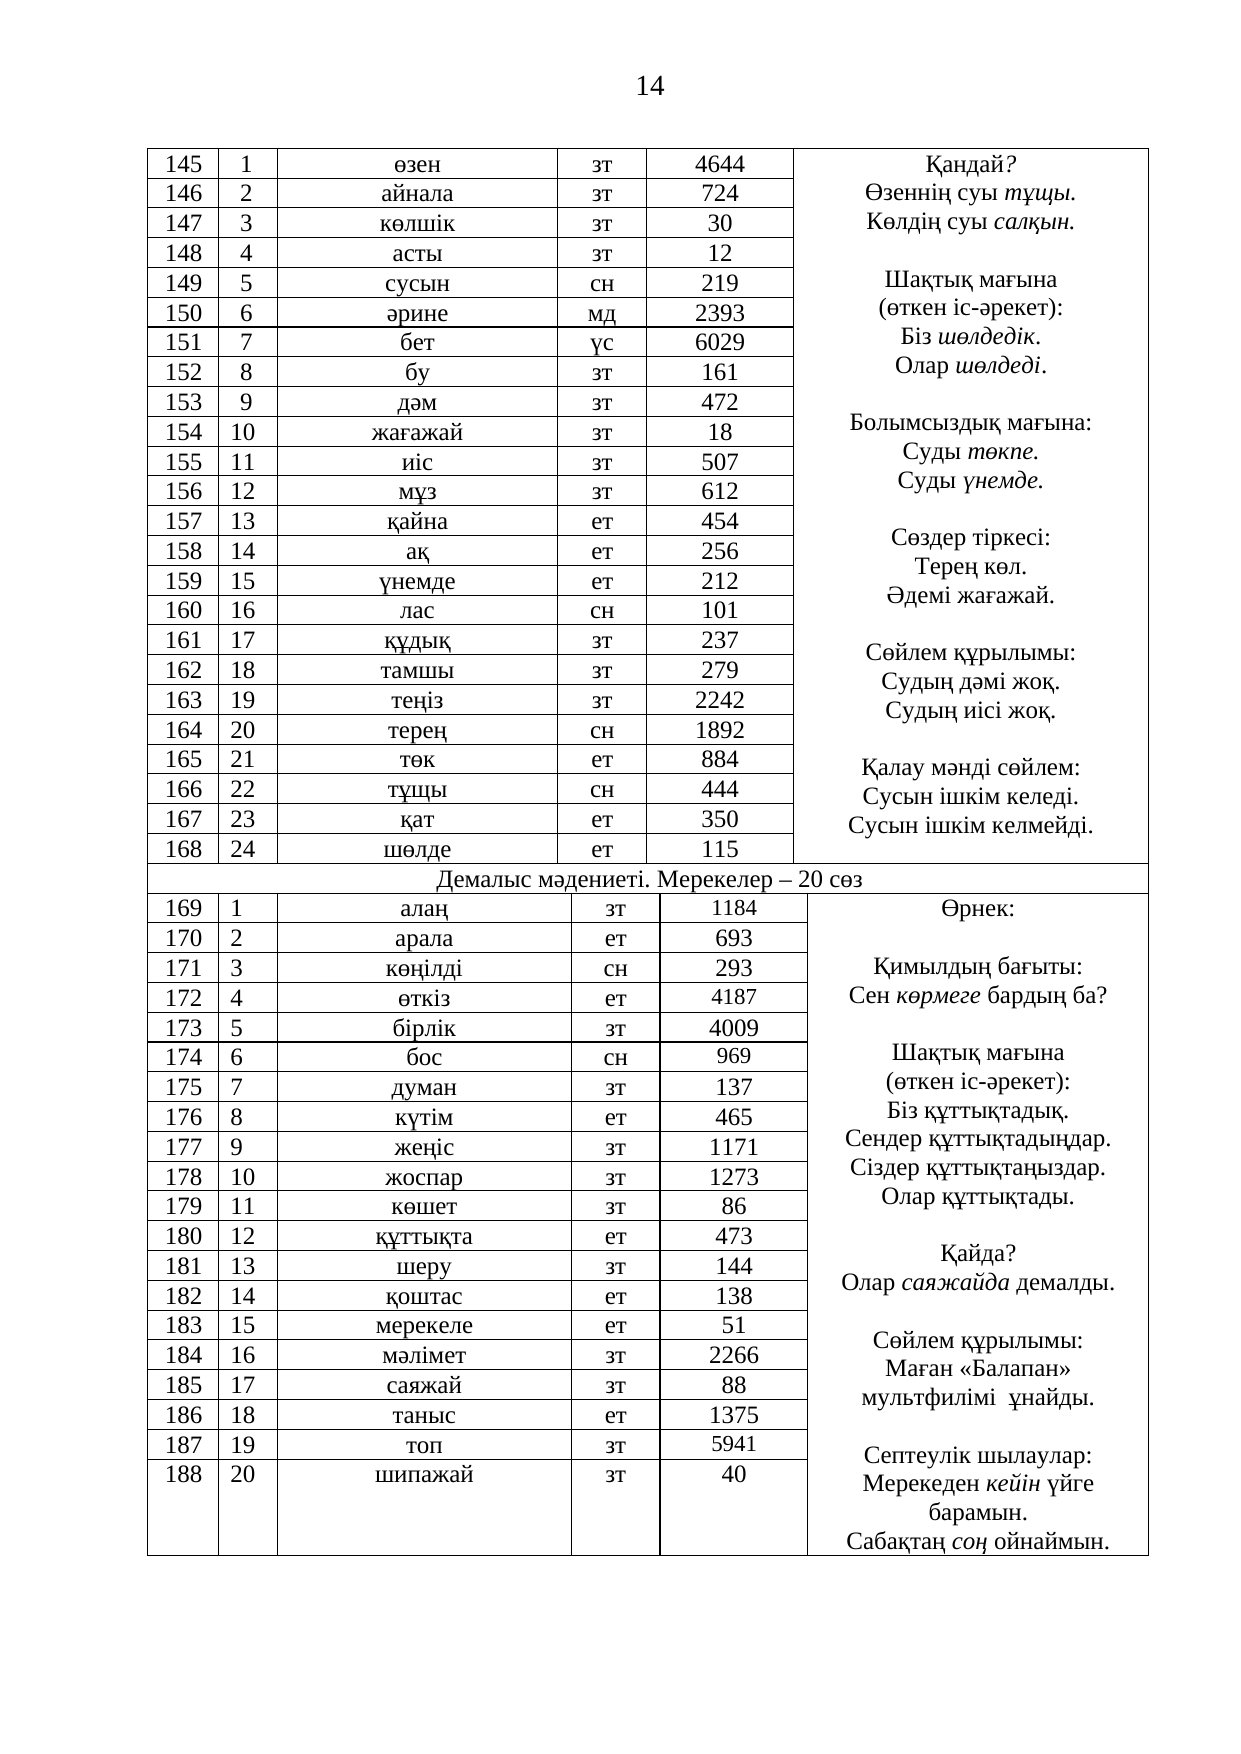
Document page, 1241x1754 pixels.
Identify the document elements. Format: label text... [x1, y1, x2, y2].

table_cell 147 [148, 208, 218, 237]
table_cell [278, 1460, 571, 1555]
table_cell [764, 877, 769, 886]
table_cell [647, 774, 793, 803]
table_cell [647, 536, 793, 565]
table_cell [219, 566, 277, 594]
table_cell 724 [647, 179, 793, 207]
table_cell зт [558, 238, 646, 267]
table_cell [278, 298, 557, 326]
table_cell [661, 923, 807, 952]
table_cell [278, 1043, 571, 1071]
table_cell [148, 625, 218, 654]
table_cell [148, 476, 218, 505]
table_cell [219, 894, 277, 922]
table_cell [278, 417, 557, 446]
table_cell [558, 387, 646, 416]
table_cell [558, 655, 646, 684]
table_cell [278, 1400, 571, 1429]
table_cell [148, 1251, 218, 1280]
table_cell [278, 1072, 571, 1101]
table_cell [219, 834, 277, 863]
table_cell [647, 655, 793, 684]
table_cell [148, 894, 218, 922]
table_cell 149 [148, 268, 218, 297]
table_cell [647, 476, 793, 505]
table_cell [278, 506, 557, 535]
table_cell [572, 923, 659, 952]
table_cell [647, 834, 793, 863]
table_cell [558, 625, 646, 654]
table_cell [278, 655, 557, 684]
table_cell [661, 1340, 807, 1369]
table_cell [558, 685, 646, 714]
table_cell [219, 238, 277, 267]
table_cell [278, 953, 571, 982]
table_cell көлшік [278, 208, 557, 237]
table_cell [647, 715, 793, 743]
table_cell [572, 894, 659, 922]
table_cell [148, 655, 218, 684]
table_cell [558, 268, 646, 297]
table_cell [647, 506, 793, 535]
table_cell 12 [647, 238, 793, 267]
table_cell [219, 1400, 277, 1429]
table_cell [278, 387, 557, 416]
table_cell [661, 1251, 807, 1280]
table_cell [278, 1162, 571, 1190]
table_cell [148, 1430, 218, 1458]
table_cell 145 [148, 149, 218, 177]
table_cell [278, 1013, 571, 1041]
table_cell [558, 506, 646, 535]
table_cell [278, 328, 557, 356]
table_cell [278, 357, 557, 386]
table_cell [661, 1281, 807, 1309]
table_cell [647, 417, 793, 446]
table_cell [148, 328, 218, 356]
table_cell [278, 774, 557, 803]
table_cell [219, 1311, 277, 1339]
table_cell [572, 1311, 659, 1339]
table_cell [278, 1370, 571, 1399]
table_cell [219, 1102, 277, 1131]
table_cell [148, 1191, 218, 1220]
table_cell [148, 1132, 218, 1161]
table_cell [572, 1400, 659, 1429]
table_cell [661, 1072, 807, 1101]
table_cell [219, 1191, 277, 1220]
table_cell [219, 208, 277, 237]
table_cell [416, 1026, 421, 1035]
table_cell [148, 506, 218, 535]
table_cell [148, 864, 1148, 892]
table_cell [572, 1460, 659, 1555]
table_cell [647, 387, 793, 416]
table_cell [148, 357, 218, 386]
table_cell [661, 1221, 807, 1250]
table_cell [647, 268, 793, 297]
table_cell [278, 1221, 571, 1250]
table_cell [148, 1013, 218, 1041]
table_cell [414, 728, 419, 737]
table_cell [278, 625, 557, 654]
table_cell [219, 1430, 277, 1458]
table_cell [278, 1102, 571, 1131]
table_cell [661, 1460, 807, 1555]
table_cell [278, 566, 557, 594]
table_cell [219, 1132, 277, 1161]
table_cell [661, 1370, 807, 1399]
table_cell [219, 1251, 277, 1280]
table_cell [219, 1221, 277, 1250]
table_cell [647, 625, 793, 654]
table_cell өзен [278, 149, 557, 177]
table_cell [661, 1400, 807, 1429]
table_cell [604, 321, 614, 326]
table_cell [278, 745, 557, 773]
table_cell айнала [278, 179, 557, 207]
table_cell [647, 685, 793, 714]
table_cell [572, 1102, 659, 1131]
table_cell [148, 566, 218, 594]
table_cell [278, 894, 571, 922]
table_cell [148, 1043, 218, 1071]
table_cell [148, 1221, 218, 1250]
table_cell зт [558, 149, 646, 177]
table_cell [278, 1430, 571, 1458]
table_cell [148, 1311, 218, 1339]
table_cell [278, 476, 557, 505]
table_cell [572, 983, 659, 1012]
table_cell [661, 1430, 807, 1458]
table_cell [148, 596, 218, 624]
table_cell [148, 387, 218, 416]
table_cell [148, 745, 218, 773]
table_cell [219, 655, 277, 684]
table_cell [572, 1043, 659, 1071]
table_cell Қандай? Өзеннің суы тұщы. Көлдің суы салқын. Шақтық мағына (өткен іс-әрекет): Біз шөлдедік. Олар шөлдеді. Болымсыздық мағына: Суды төкпе. Суды үнемде. Сөздер тіркесі: Терең көл. Әдемі жағажай. Сөйлем құрылымы: Судың дәмі жоқ. Судың иісі жоқ. Қалау мәнді сөйлем: Сусын ішкім келеді. Сусын ішкім келмейді. [794, 149, 1148, 863]
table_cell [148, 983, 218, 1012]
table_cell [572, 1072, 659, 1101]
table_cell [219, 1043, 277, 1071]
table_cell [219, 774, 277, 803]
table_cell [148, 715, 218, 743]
table_cell [219, 149, 277, 177]
table_cell асты [278, 238, 557, 267]
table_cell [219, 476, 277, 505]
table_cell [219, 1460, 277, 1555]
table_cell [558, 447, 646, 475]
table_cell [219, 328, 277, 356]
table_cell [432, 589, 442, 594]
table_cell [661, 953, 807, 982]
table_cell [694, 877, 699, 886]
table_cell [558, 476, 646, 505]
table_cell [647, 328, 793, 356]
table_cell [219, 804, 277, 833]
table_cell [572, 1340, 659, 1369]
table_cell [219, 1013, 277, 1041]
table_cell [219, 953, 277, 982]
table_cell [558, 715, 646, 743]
table_cell зт [558, 208, 646, 237]
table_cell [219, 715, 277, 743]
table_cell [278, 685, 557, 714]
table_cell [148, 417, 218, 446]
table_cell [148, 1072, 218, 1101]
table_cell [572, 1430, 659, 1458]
table_cell [219, 179, 277, 207]
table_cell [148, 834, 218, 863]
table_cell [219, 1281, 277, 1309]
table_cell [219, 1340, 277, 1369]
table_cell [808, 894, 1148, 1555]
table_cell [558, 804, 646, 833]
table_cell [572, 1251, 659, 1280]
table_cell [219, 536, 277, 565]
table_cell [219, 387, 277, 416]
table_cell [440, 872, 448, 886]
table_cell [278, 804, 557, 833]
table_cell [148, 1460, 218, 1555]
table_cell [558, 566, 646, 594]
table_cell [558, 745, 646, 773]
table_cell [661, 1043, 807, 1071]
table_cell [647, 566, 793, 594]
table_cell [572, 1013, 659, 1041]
table_cell 146 [148, 179, 218, 207]
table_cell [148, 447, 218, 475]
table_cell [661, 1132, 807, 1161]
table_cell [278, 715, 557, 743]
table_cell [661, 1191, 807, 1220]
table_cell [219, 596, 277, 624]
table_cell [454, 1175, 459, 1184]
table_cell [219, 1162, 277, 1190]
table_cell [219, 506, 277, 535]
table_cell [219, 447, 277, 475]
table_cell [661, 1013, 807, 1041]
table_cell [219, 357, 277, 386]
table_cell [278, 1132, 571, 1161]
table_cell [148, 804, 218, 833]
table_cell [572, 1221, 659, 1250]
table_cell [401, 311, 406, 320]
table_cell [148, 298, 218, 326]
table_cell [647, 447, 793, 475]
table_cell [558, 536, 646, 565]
table_cell 30 [647, 208, 793, 237]
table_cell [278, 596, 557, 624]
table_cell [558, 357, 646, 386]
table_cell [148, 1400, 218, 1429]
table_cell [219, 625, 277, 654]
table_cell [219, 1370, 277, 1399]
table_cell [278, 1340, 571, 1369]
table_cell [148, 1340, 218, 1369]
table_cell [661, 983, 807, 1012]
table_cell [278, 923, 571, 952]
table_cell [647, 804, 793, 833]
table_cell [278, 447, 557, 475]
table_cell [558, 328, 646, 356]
table_cell зт [558, 179, 646, 207]
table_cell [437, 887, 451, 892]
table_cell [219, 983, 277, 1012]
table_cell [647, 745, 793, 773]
table_cell 148 [148, 238, 218, 267]
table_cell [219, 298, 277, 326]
table_cell 4644 [647, 149, 793, 177]
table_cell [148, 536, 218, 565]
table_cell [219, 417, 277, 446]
table_cell сусын [278, 268, 557, 297]
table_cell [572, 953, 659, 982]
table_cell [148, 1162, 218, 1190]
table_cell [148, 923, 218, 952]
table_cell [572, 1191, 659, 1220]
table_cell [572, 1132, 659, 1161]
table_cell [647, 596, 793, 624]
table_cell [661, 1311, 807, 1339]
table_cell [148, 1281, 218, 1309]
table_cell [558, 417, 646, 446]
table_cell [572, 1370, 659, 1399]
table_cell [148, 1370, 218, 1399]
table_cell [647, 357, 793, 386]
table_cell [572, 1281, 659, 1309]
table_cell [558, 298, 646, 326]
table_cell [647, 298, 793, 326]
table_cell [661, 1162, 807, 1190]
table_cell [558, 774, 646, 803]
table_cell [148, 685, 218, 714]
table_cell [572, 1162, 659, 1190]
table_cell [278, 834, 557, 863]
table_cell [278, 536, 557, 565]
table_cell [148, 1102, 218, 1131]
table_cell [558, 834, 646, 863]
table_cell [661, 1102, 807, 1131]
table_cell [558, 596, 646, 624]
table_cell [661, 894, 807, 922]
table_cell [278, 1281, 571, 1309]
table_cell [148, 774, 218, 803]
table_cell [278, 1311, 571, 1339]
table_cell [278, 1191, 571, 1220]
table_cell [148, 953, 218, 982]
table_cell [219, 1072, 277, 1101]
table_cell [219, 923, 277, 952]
table_cell [219, 268, 277, 297]
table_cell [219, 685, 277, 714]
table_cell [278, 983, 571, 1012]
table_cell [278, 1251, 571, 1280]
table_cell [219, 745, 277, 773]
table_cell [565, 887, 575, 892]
